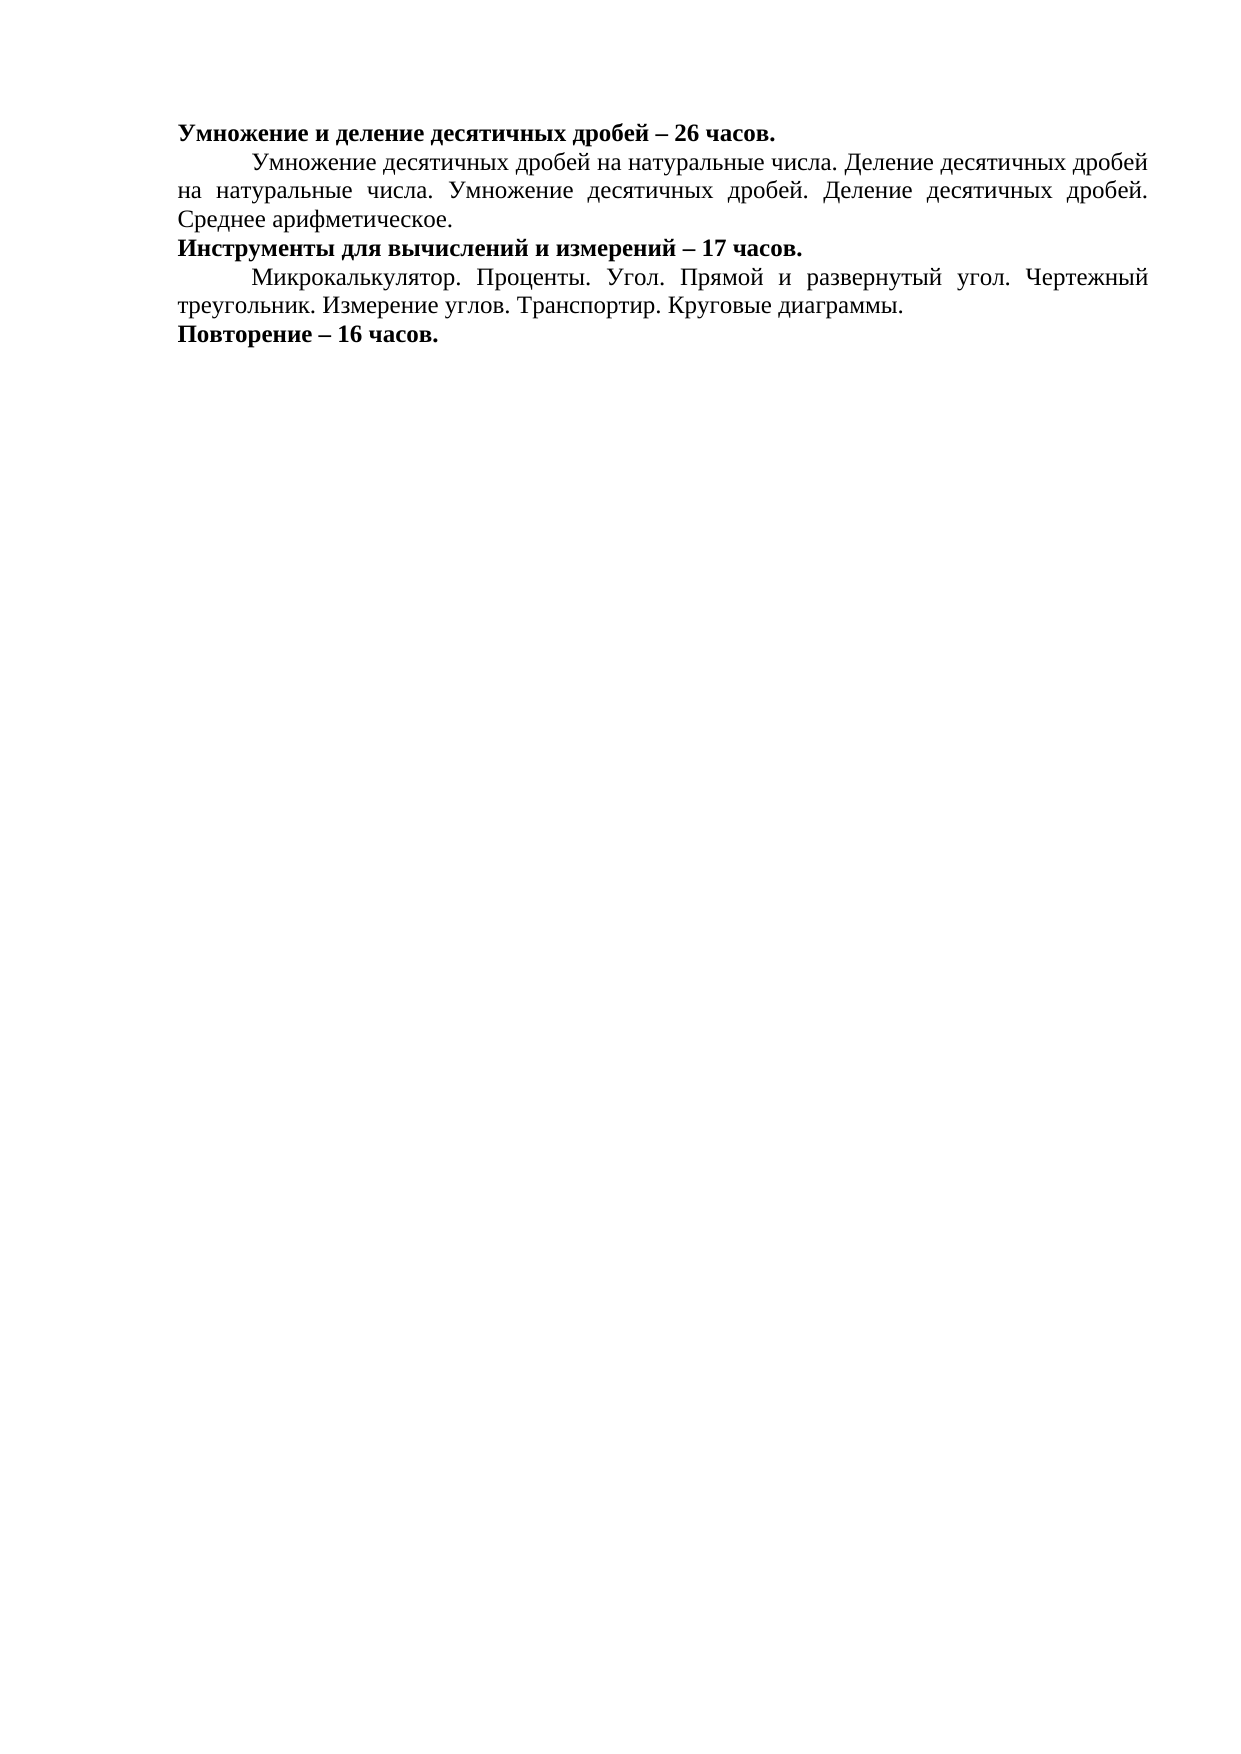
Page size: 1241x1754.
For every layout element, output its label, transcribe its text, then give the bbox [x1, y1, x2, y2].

text Умножение десятичных дробей на натуральные числа. Деление десятичных дробей на натуральные числа. Умножение десятичных дробей. Деление десятичных дробей. Среднее арифметическое. [177, 147, 1149, 233]
text Умножение и деление десятичных дробей – 26 часов. [177, 118, 1149, 147]
text Микрокалькулятор. Проценты. Угол. Прямой и развернутый угол. Чертежный треугольник. Измерение углов. Транспортир. Круговые диаграммы. [177, 262, 1149, 319]
text Инструменты для вычислений и измерений – 17 часов. [177, 233, 1149, 262]
text Повторение – 16 часов. [177, 319, 1149, 348]
